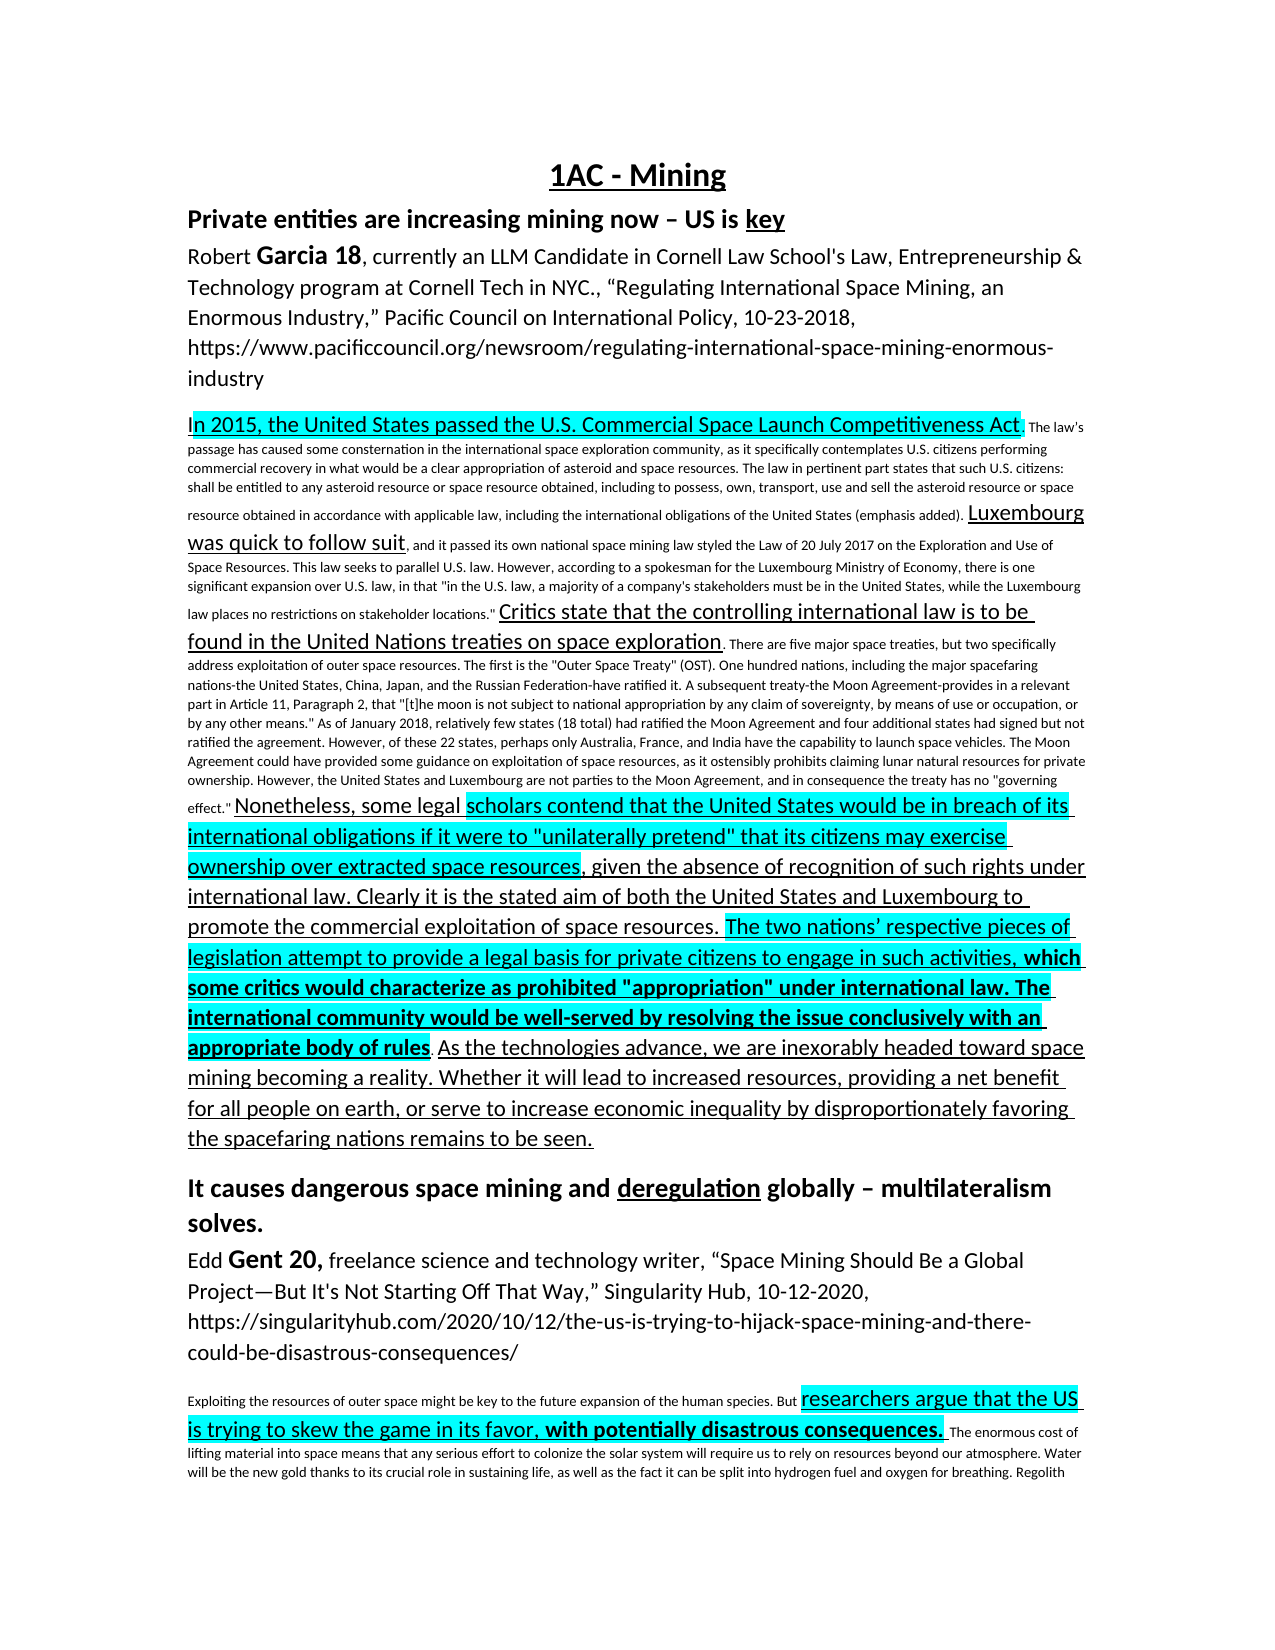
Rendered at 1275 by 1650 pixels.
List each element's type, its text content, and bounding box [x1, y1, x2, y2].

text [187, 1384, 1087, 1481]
text Edd Gent 20, freelance science and technology writer, “Space Mining Should Be a Global Project—But It's Not Starting Off That Way,” Singularity Hub, 10-12-2020, https://singularityhub.com/2020/10/12/the-us-is-trying-to-hijack-space-mining-and-there-could-be-disastrous-consequences/ [187, 1242, 1087, 1366]
text In 2015, the United States passed the U.S. Commercial Space Launch Competitiveness Act. The law’s passage has caused some consternation in the international space exploration community, as it specifically contemplates U.S. citizens performing commercial recovery in what would be a clear appropriation of asteroid and space resources. The law in pertinent part states that such U.S. citizens: shall be entitled to any asteroid resource or space resource obtained, including to possess, own, transport, use and sell the asteroid resource or space resource obtained in accordance with applicable law, including the international obligations of the United States (emphasis added). Luxembourg was quick to follow suit, and it passed its own national space mining law styled the Law of 20 July 2017 on the Exploration and Use of Space Resources. This law seeks to parallel U.S. law. However, according to a spokesman for the Luxembourg Ministry of Economy, there is one significant expansion over U.S. law, in that "in the U.S. law, a majority of a company's stakeholders must be in the United States, while the Luxembourg law places no restrictions on stakeholder locations." Critics state that the controlling international law is to be found in the United Nations treaties on space exploration. There are five major space treaties, but two specifically address exploitation of outer space resources. The first is the "Outer Space Treaty" (OST). One hundred nations, including the major spacefaring nations-the United States, China, Japan, and the Russian Federation-have ratified it. A subsequent treaty-the Moon Agreement-provides in a relevant part in Article 11, Paragraph 2, that "[t]he moon is not subject to national appropriation by any claim of sovereignty, by means of use or occupation, or by any other means." As of January 2018, relatively few states (18 total) had ratified the Moon Agreement and four additional states had signed but not ratified the agreement. However, of these 22 states, perhaps only Australia, France, and India have the capability to launch space vehicles. The Moon Agreement could have provided some guidance on exploitation of space resources, as it ostensibly prohibits claiming lunar natural resources for private ownership. However, the United States and Luxembourg are not parties to the Moon Agreement, and in consequence the treaty has no "governing effect." Nonetheless, some legal scholars contend that the United States would be in breach of its international obligations if it were to "unilaterally pretend" that its citizens may exercise ownership over extracted space resources, given the absence of recognition of such rights under international law. Clearly it is the stated aim of both the United States and Luxembourg to promote the commercial exploitation of space resources. The two nations’ respective pieces of legislation attempt to provide a legal basis for private citizens to engage in such activities, which some critics would characterize as prohibited "appropriation" under international law. The international community would be well-served by resolving the issue conclusively with an appropriate body of rules. As the technologies advance, we are inexorably headed toward space mining becoming a reality. Whether it will lead to increased resources, providing a net benefit for all people on earth, or serve to increase economic inequality by disproportionately favoring the spacefaring nations remains to be seen. [187, 411, 1087, 1152]
text Robert Garcia 18, currently an LLM Candidate in Cornell Law School's Law, Entrepreneurship & Technology program at Cornell Tech in NYC., “Regulating International Space Mining, an Enormous Industry,” Pacific Council on International Policy, 10-23-2018, https://www.pacificcouncil.org/newsroom/regulating-international-space-mining-enormous-industry [187, 238, 1087, 392]
subtitle 1AC - Mining [187, 154, 1087, 195]
subtitle Private entities are increasing mining now – US is key [187, 202, 1087, 235]
subtitle It causes dangerous space mining and deregulation globally – multilateralism solves. [187, 1171, 1087, 1239]
